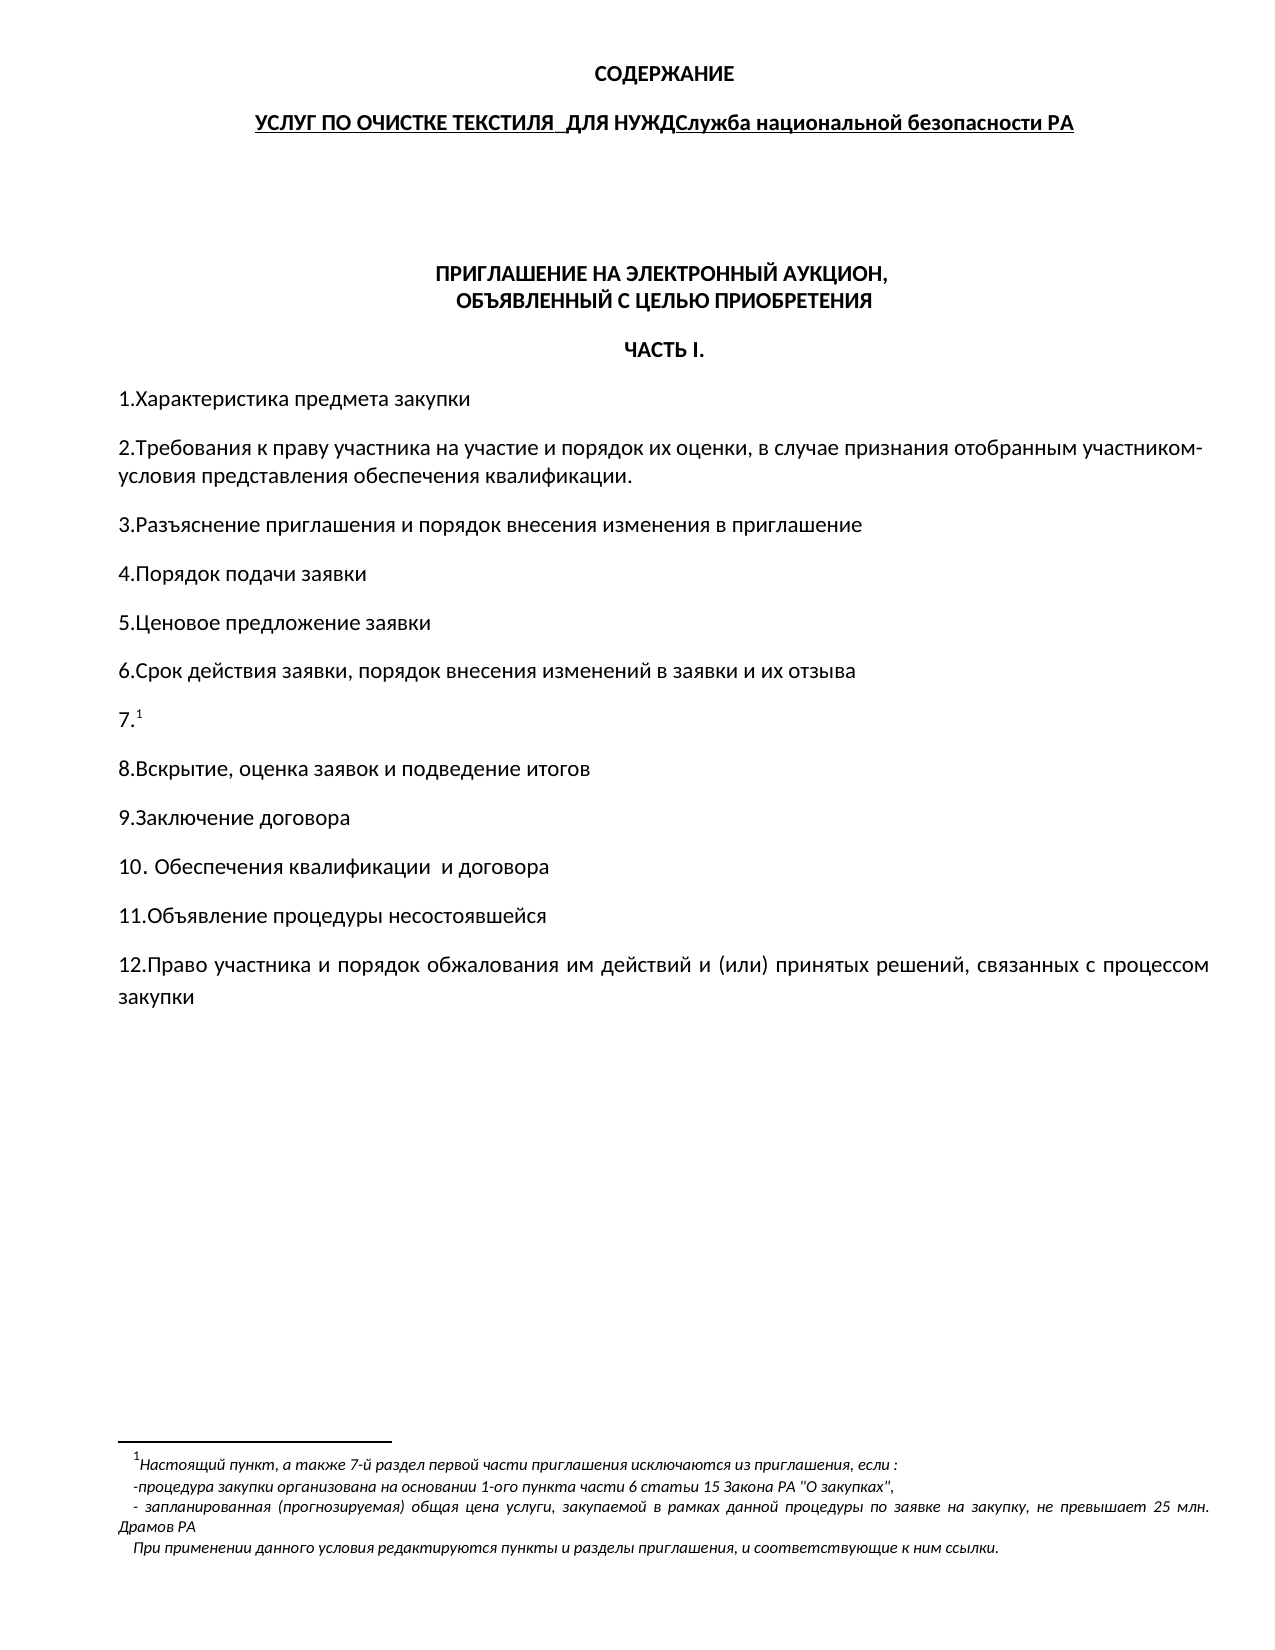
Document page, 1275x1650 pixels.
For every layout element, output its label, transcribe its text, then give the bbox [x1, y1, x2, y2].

text 8.Вскрытие, оценка заявок и подведение итогов [118, 754, 1211, 782]
text ЧАСТЬ I. [118, 336, 1211, 363]
text 5.Ценовое предложение заявки [118, 608, 1211, 636]
text 2.Требования к праву участника на участие и порядок их оценки, в случае признания отобранным участником-условия представления обеспечения квалификации. [118, 433, 1211, 489]
text 9.Заключение договора [118, 803, 1211, 831]
text 3.Разъяснение приглашения и порядок внесения изменения в приглашение [118, 510, 1211, 538]
text 7. [118, 706, 1211, 733]
text 10․ Обеспечения квалификации и договора [118, 852, 1211, 880]
text УСЛУГ ПО ОЧИСТКЕ ТЕКСТИЛЯ_ДЛЯ НУЖДСлужба национальной безопасности РА [118, 108, 1211, 136]
text 1.Характеристика предмета закупки [118, 384, 1211, 412]
text СОДЕРЖАНИЕ [118, 59, 1211, 87]
text 6.Срок действия заявки, порядок внесения изменений в заявки и их отзыва [118, 657, 1211, 685]
text 11.Объявление процедуры несостоявшейся [118, 901, 1211, 929]
text 12.Право участника и порядок обжалования им действий и (или) принятых решений, связанных с процессом закупки [118, 950, 1211, 1010]
text ПРИГЛАШЕНИЕ НА ЭЛЕКТРОННЫЙ АУКЦИОН, ОБЪЯВЛЕННЫЙ С ЦЕЛЬЮ ПРИОБРЕТЕНИЯ [118, 259, 1211, 315]
text 4.Порядок подачи заявки [118, 559, 1211, 587]
